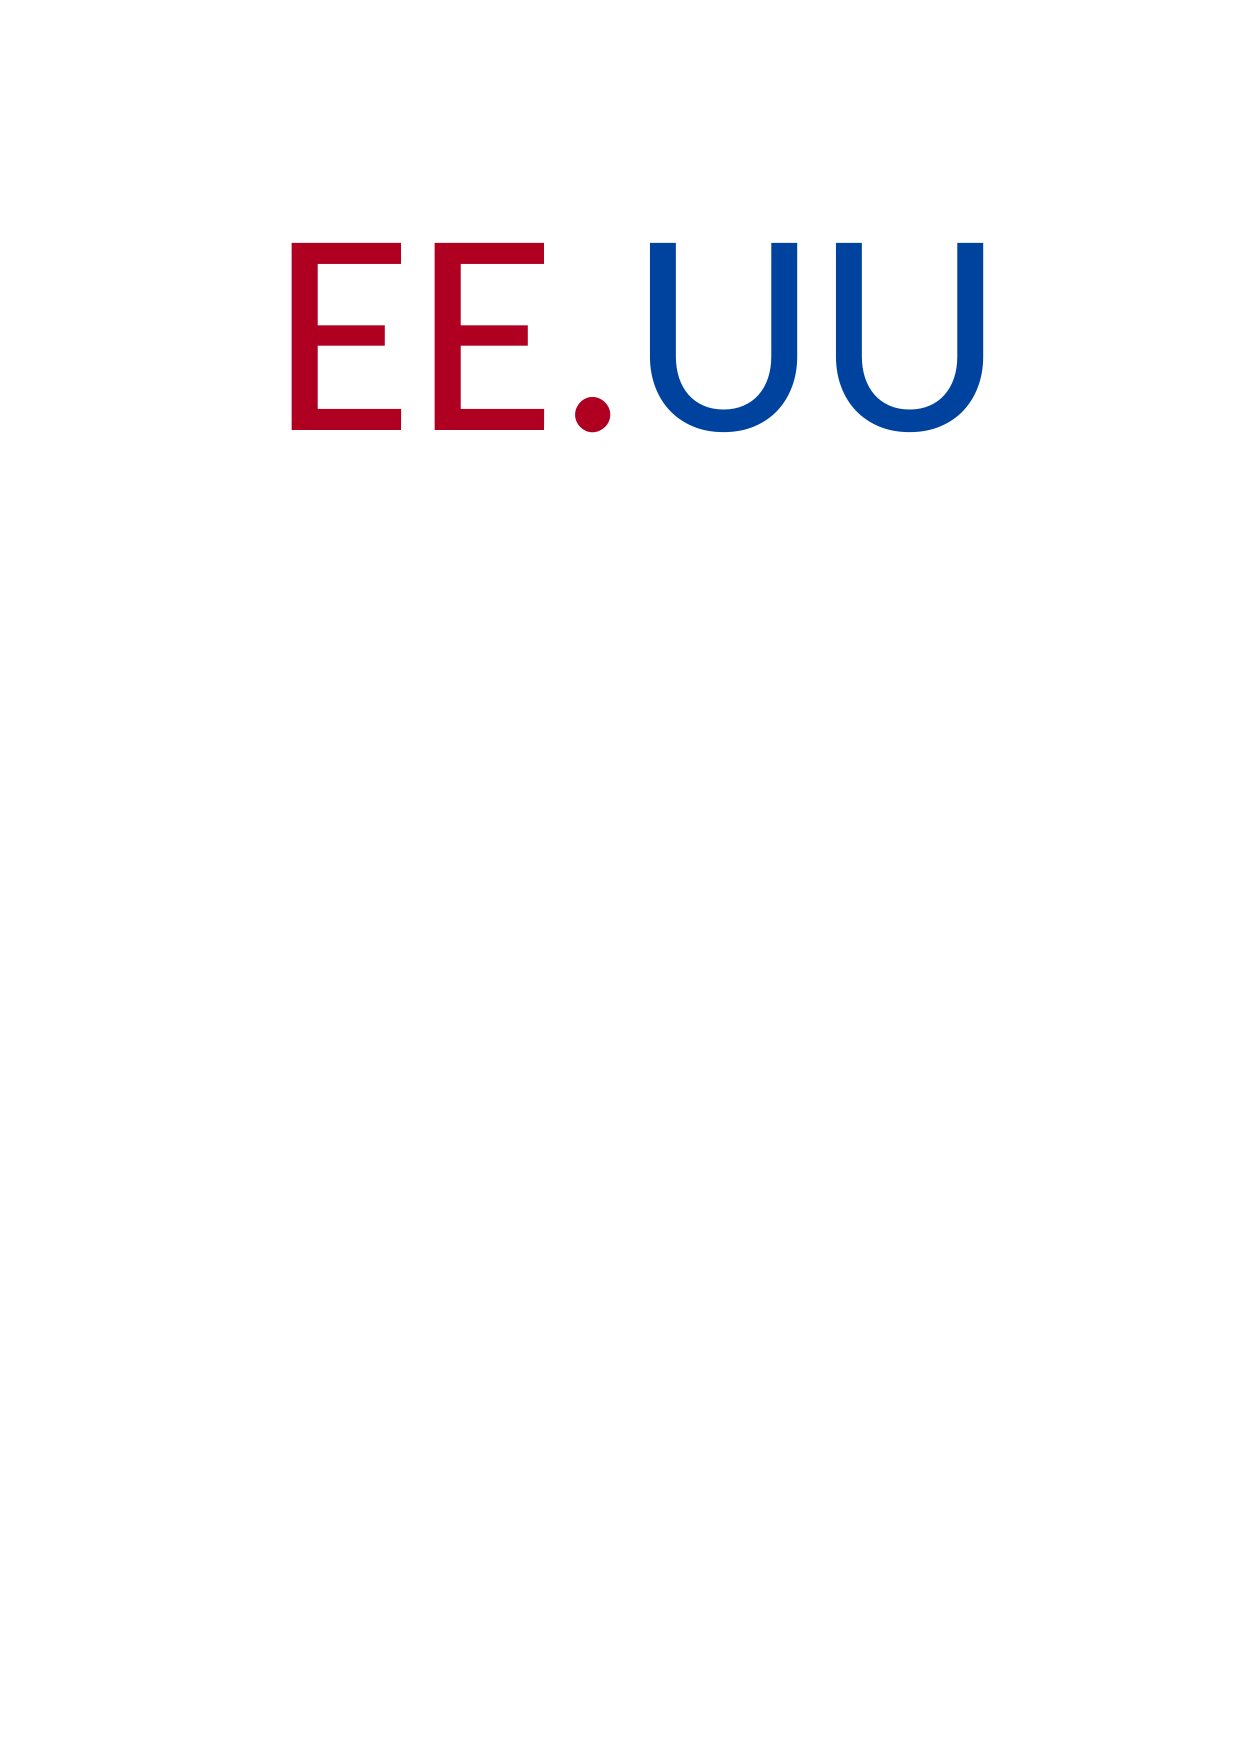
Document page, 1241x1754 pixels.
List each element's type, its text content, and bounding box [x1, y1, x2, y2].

text EE.UU [177, 148, 1063, 504]
